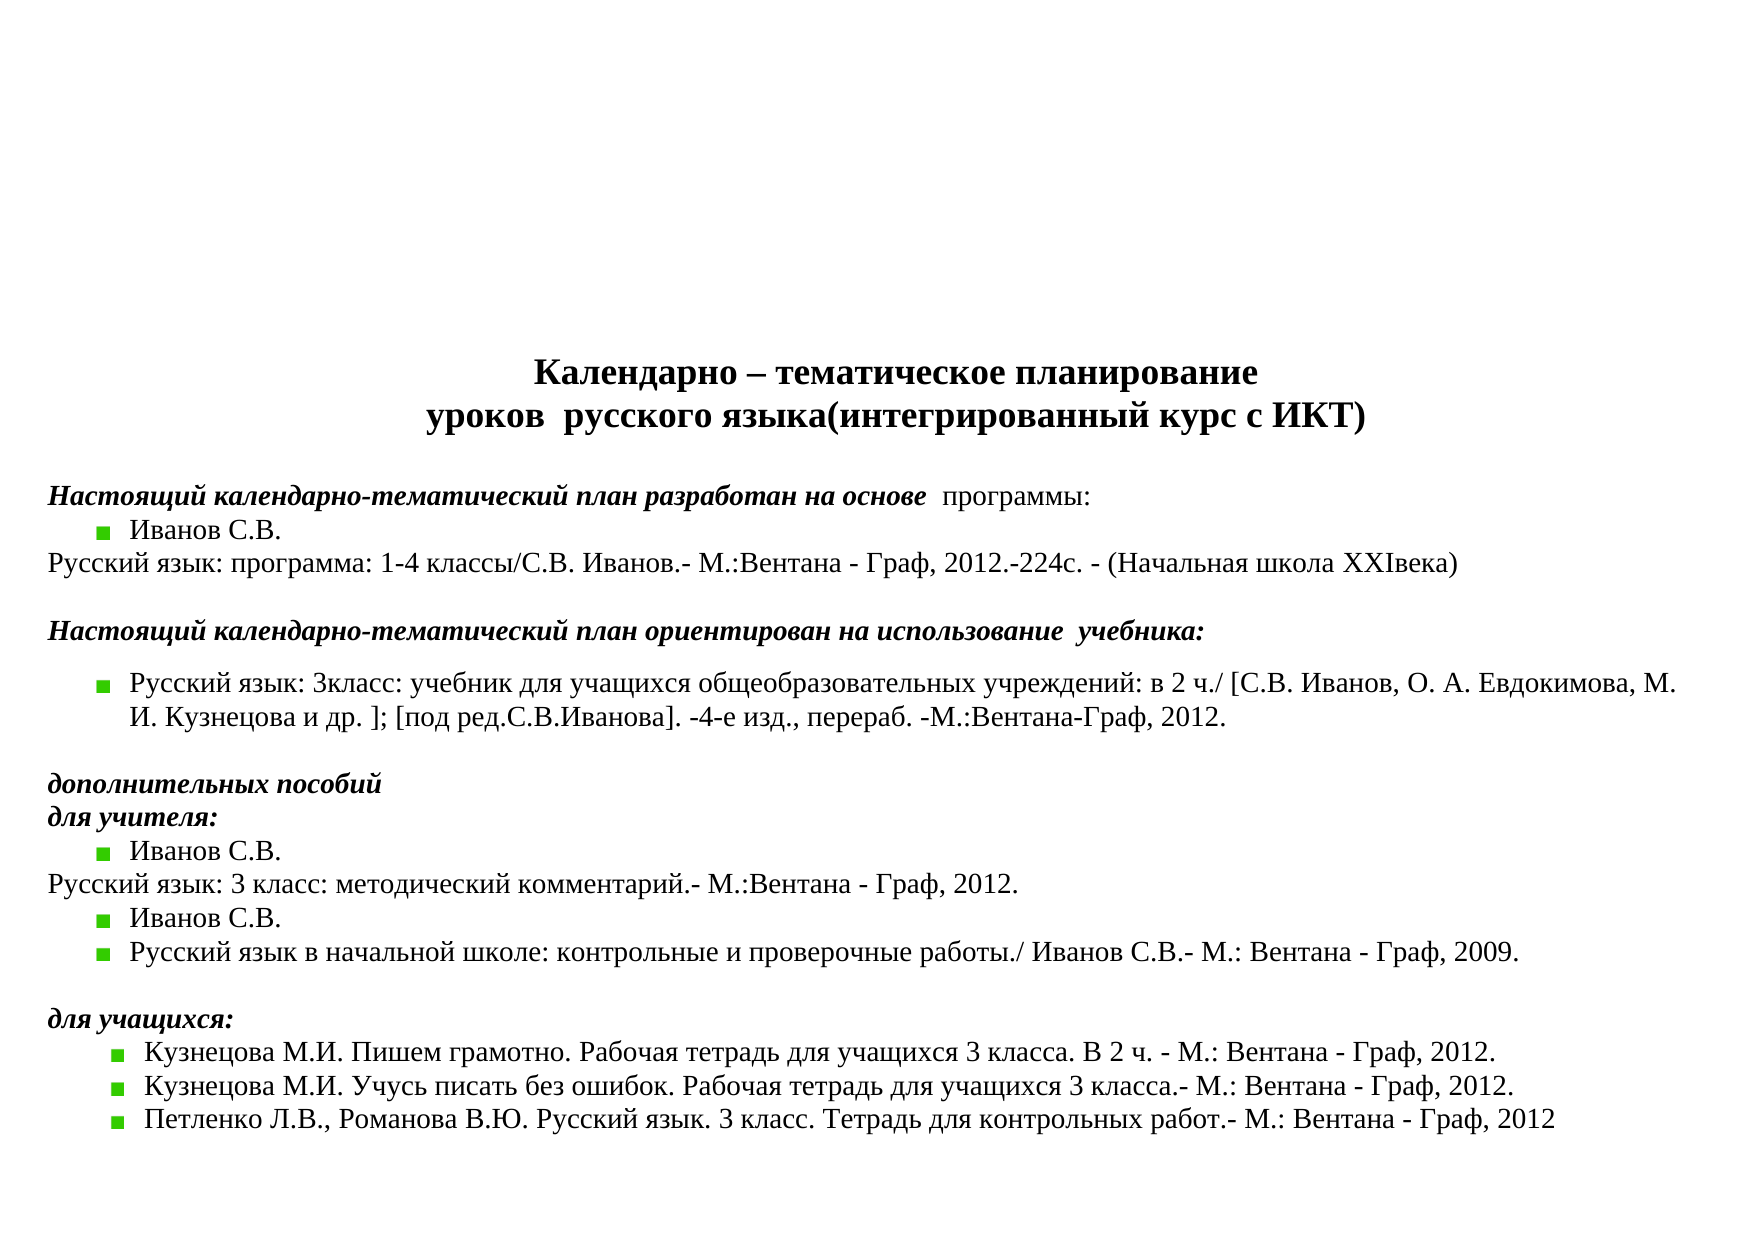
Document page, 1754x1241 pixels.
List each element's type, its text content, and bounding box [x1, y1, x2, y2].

picture [92, 843, 110, 861]
picture [92, 910, 110, 928]
list Петленко Л.В., Романова В.Ю. Русский язык. 3 класс. Тетрадь для контрольных работ.- М.: Вентана - Граф, 2012 [106, 1101, 1707, 1135]
text Календарно – тематическое планирование [47, 349, 1745, 392]
picture [107, 1045, 124, 1062]
text для учащихся: [47, 1001, 1707, 1034]
text Русский язык: 3 класс: методический комментарий.- М.:Вентана - Граф, 2012. [47, 867, 1707, 900]
text дополнительных пособий [47, 766, 1707, 799]
list Иванов С.В. [92, 900, 1707, 934]
picture [92, 944, 110, 961]
text уроков русского языка(интегрированный курс с ИКТ) [47, 392, 1745, 435]
picture [92, 522, 110, 540]
list Кузнецова М.И. Учусь писать без ошибок. Рабочая тетрадь для учащихся 3 класса.- М.: Вентана - Граф, 2012. [106, 1068, 1707, 1101]
picture [107, 1112, 124, 1129]
text для учителя: [47, 799, 1707, 833]
text Русский язык: программа: 1-4 классы/С.В. Иванов.- М.:Вентана - Граф, 2012.-224с. - (Начальная школа XXIвека) [47, 546, 1707, 579]
text Настоящий календарно-тематический план ориентирован на использование учебника: [47, 613, 1707, 646]
list И. Кузнецова и др. ]; [под ред.С.В.Иванова]. -4-е изд., перераб. -М.:Вентана-Граф, 2012. [129, 699, 1707, 732]
text Настоящий календарно-тематический план разработан на основе программы: [47, 478, 1707, 512]
list Русский язык: 3класс: учебник для учащихся общеобразовательных учреждений: в 2 ч./ [С.В. Иванов, О. А. Евдокимова, М. [92, 665, 1707, 699]
list Иванов С.В. [92, 512, 1707, 546]
picture [92, 676, 110, 693]
picture [107, 1078, 124, 1096]
list Иванов С.В. [92, 833, 1707, 867]
list Русский язык в начальной школе: контрольные и проверочные работы./ Иванов С.В.- М.: Вентана - Граф, 2009. [92, 934, 1707, 967]
list Кузнецова М.И. Пишем грамотно. Рабочая тетрадь для учащихся 3 класса. В 2 ч. - М.: Вентана - Граф, 2012. [106, 1034, 1707, 1068]
